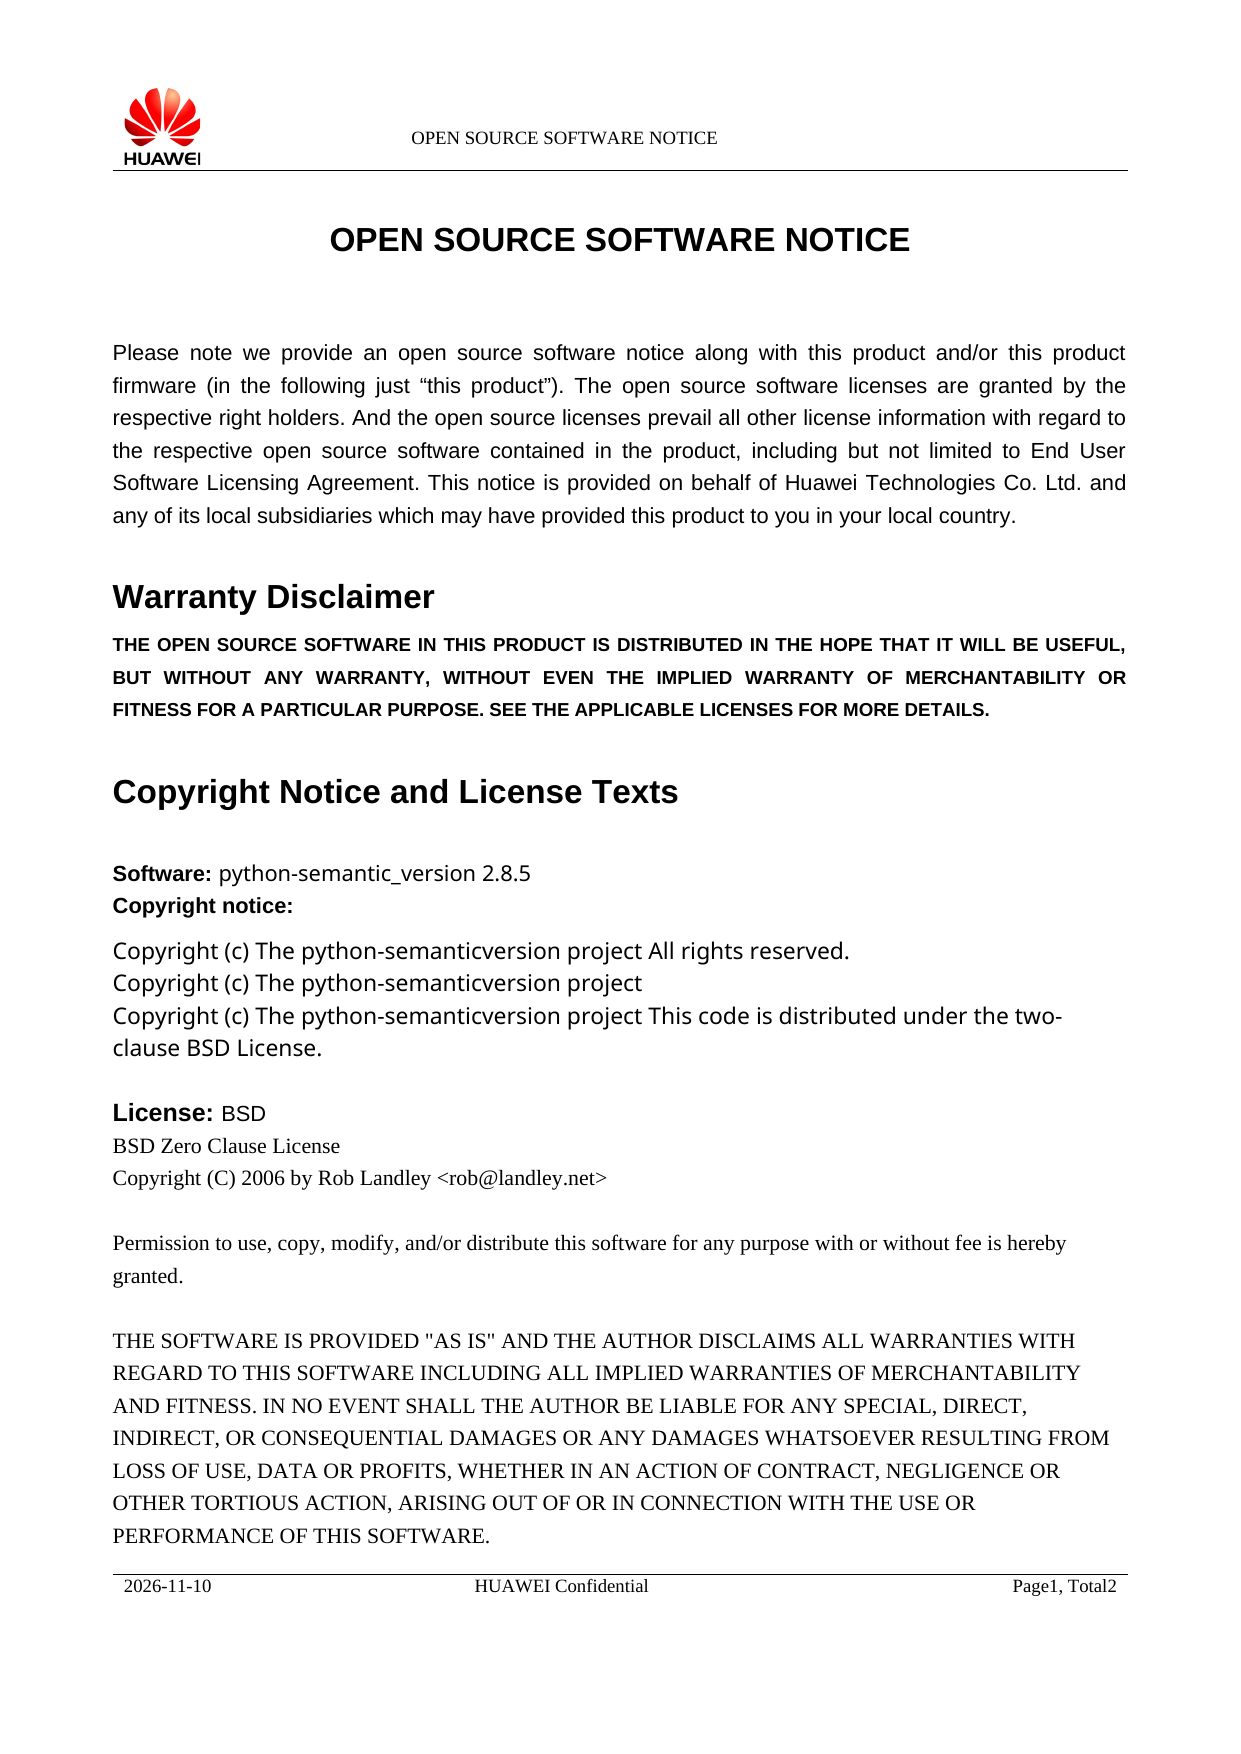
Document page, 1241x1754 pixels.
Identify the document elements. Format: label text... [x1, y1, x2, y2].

title Software: python-semantic_version 2.8.5 [112, 856, 1128, 889]
text Warranty Disclaimer [112, 564, 1128, 629]
picture [124, 88, 201, 165]
text The open source software in this product is distributed in the hope that it will be useful, but WITHOUT ANY WARRANTY, without even the implied warranty of MERCHANTABILITY or FITNESS FOR A PARTICULAR PURPOSE. See the applicable licenses for more details. [112, 629, 1128, 726]
text OPEN SOURCE SOFTWARE NOTICE [112, 206, 1128, 271]
text Please note we provide an open source software notice along with this product and/or this product firmware (in the following just “this product”). The open source software licenses are granted by the respective right holders. And the open source licenses prevail all other license information with regard to the respective open source software contained in the product, including but not limited to End User Software Licensing Agreement. This notice is provided on behalf of Huawei Technologies Co. Ltd. and any of its local subsidiaries which may have provided this product to you in your local country. [112, 336, 1128, 531]
text License: BSD [112, 1096, 1128, 1129]
text Copyright notice: [112, 889, 1128, 921]
text Copyright (c) The python-semanticversion project All rights reserved. Copyright (c) The python-semanticversion project Copyright (c) The python-semanticversion project This code is distributed under the two-clause BSD License. [112, 934, 1128, 1096]
text Copyright Notice and License Texts [112, 759, 1128, 824]
